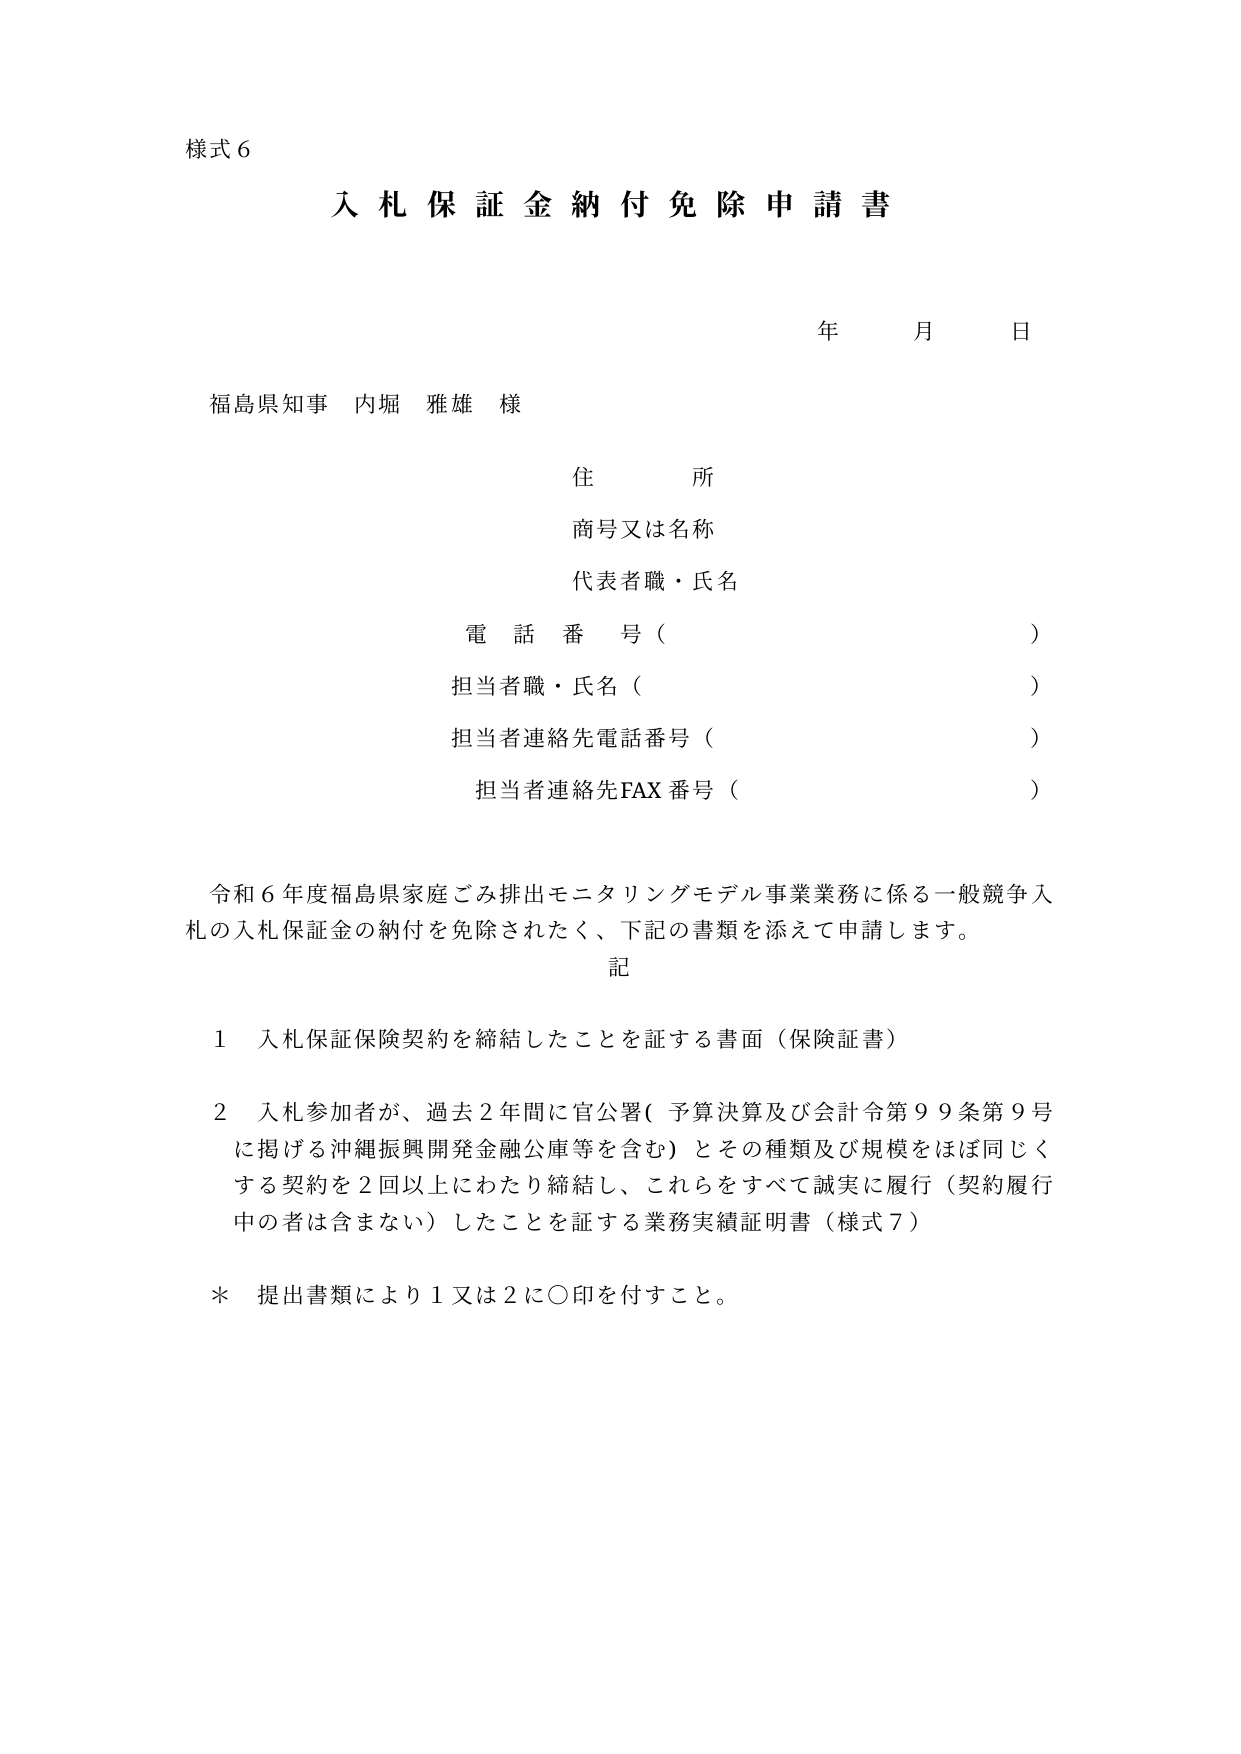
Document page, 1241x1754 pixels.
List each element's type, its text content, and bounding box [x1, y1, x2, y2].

text 担当者職・氏名（ ） [185, 666, 1055, 703]
subtitle 記 [185, 947, 1055, 984]
text 商号又は名称 [185, 510, 1055, 546]
text 電話番号（ ） [185, 614, 1055, 651]
text 年 月 日 [185, 312, 1034, 348]
text 担当者連絡先電話番号（ ） [185, 719, 1055, 755]
text 福島県知事 内堀 雅雄 様 [185, 385, 1055, 421]
text ＊ 提出書類により１又は２に○印を付すこと。 [208, 1275, 1055, 1312]
text 担当者連絡先FAX番号（ ） [185, 771, 1055, 807]
text ２ 入札参加者が、過去２年間に官公署(予算決算及び会計令第９９条第９号に掲げる沖縄振興開発金融公庫等を含む)とその種類及び規模をほぼ同じくする契約を２回以上にわたり締結し、これらをすべて誠実に履行（契約履行中の者は含まない）したことを証する業務実績証明書（様式７） [197, 1093, 1055, 1239]
text 様式６ [185, 129, 1055, 166]
text 令和６年度福島県家庭ごみ排出モニタリングモデル事業業務に係る一般競争入札の入札保証金の納付を免除されたく、下記の書類を添えて申請します。 [185, 874, 1055, 947]
text 代表者職・氏名 [185, 562, 1055, 598]
subtitle 入札保証金納付免除申請書 [185, 166, 1055, 239]
text １ 入札保証保険契約を締結したことを証する書面（保険証書） [198, 1020, 1055, 1057]
text 住 所 [185, 458, 1055, 494]
